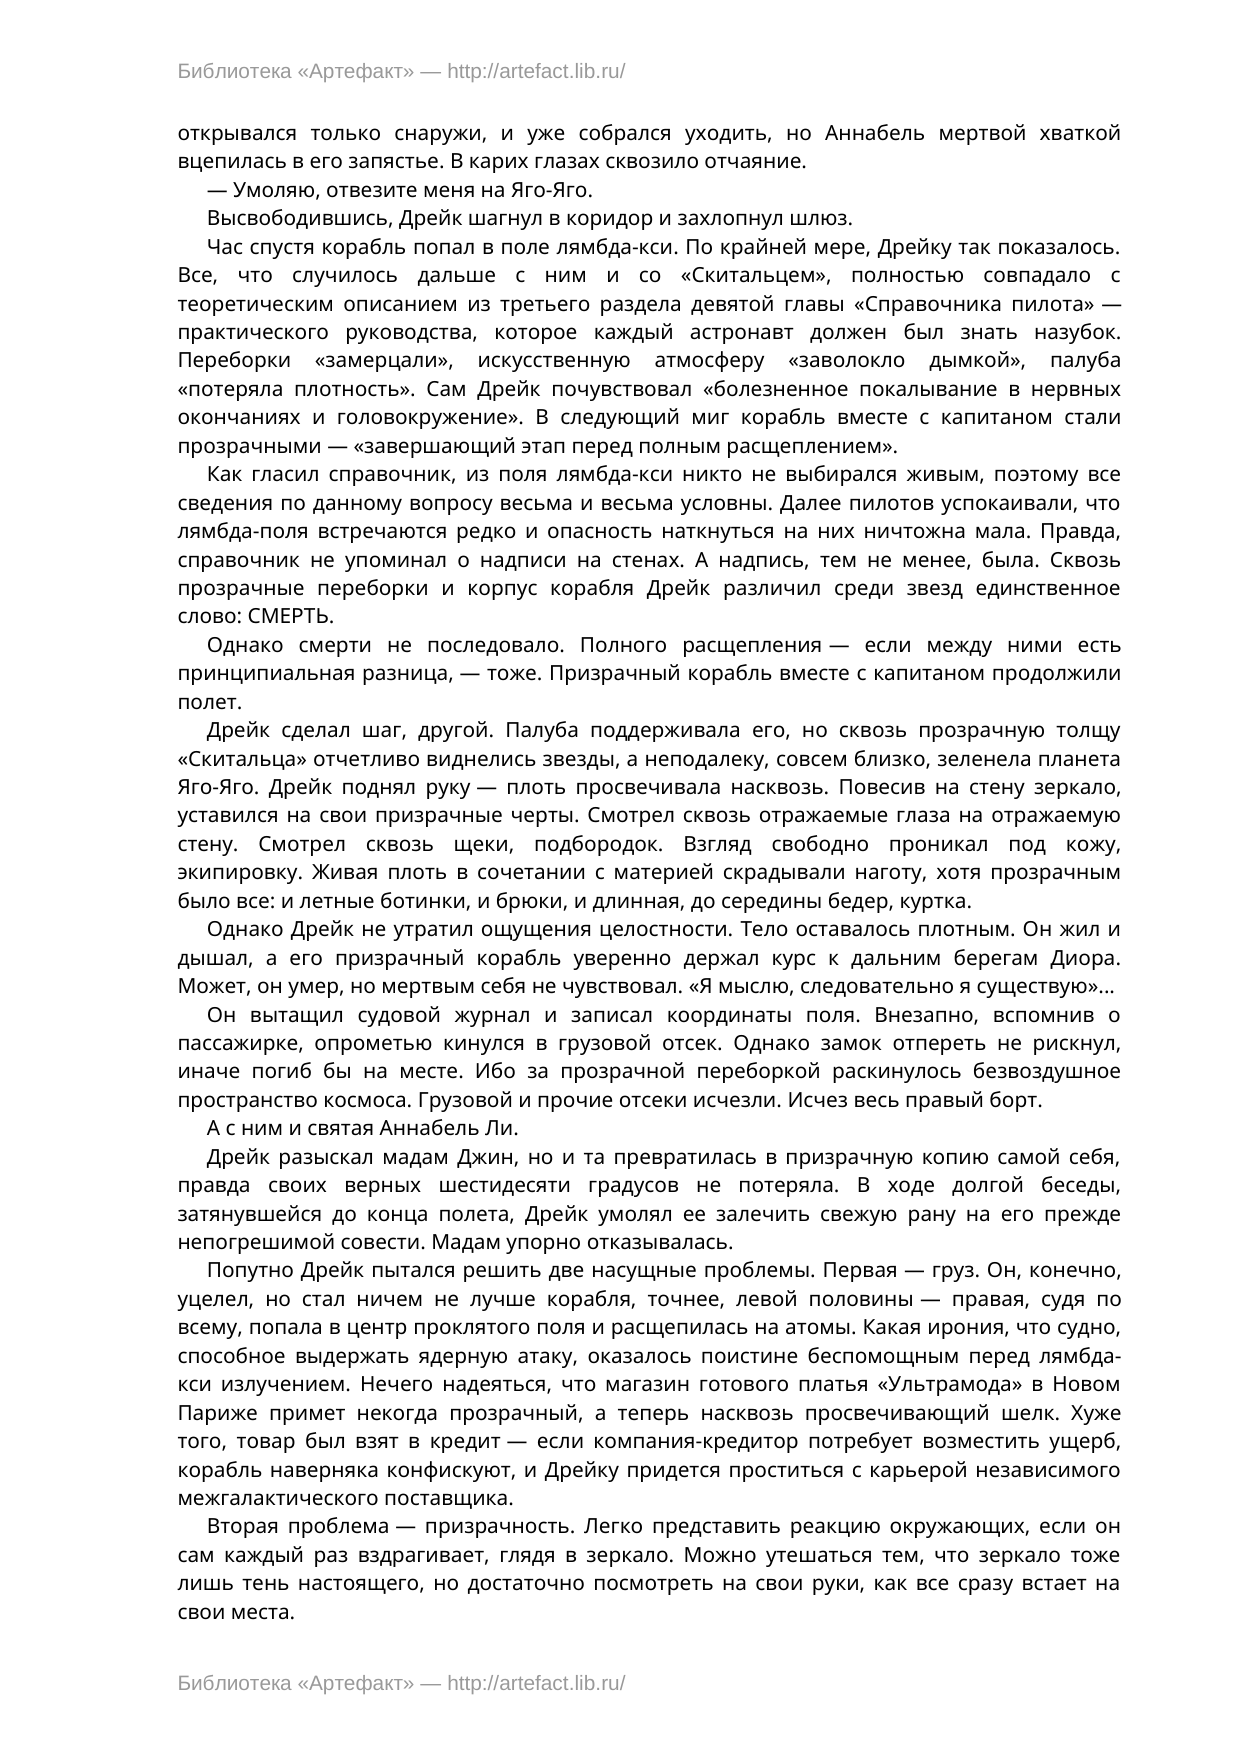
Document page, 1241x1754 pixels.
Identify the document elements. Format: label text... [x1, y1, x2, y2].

text Он вытащил судовой журнал и записал координаты поля. Внезапно, вспомнив о пассажирке, опрометью кинулся в грузовой отсек. Однако замок отпереть не рискнул, иначе погиб бы на месте. Ибо за прозрачной переборкой раскинулось безвоздушное пространство космоса. Грузовой и прочие отсеки исчезли. Исчез весь правый борт. [177, 1000, 1122, 1113]
text Попутно Дрейк пытался решить две насущные проблемы. Первая — груз. Он, конечно, уцелел, но стал ничем не лучше корабля, точнее, левой половины — правая, судя по всему, попала в центр проклятого поля и расщепилась на атомы. Какая ирония, что судно, способное выдержать ядерную атаку, оказалось поистине беспомощным перед лямбда-кси излучением. Нечего надеяться, что магазин готового платья «Ультрамода» в Новом Париже примет некогда прозрачный, а теперь насквозь просвечивающий шелк. Хуже того, товар был взят в кредит — если компания-кредитор потребует возместить ущерб, корабль наверняка конфискуют, и Дрейку придется проститься с карьерой независимого межгалактического поставщика. [177, 1256, 1122, 1512]
text Час спустя корабль попал в поле лямбда-кси. По крайней мере, Дрейку так показалось. Все, что случилось дальше с ним и со «Скитальцем», полностью совпадало с теоретическим описанием из третьего раздела девятой главы «Справочника пилота» — практического руководства, которое каждый астронавт должен был знать назубок. Переборки «замерцали», искусственную атмосферу «заволокло дымкой», палуба «потеряла плотность». Сам Дрейк почувствовал «болезненное покалывание в нервных окончаниях и головокружение». В следующий миг корабль вместе с капитаном стали прозрачными — «завершающий этап перед полным расщеплением». [177, 232, 1122, 459]
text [177, 118, 1122, 175]
text Высвободившись, Дрейк шагнул в коридор и захлопнул шлюз. [177, 203, 1122, 232]
text — Умоляю, отвезите меня на Яго-Яго. [177, 175, 1122, 203]
text Дрейк сделал шаг, другой. Палуба поддерживала его, но сквозь прозрачную толщу «Скитальца» отчетливо виднелись звезды, а неподалеку, совсем близко, зеленела планета Яго-Яго. Дрейк поднял руку — плоть просвечивала насквозь. Повесив на стену зеркало, уставился на свои призрачные черты. Смотрел сквозь отражаемые глаза на отражаемую стену. Смотрел сквозь щеки, подбородок. Взгляд свободно проникал под кожу, экипировку. Живая плоть в сочетании с материей скрадывали наготу, хотя прозрачным было все: и летные ботинки, и брюки, и длинная, до середины бедер, куртка. [177, 715, 1122, 914]
text А с ним и святая Аннабель Ли. [177, 1113, 1122, 1142]
text Однако смерти не последовало. Полного расщепления — если между ними есть принципиальная разница, — тоже. Призрачный корабль вместе с капитаном продолжили полет. [177, 630, 1122, 715]
text Как гласил справочник, из поля лямбда-кси никто не выбирался живым, поэтому все сведения по данному вопросу весьма и весьма условны. Далее пилотов успокаивали, что лямбда-поля встречаются редко и опасность наткнуться на них ничтожна мала. Правда, справочник не упоминал о надписи на стенах. А надпись, тем не менее, была. Сквозь прозрачные переборки и корпус корабля Дрейк различил среди звезд единственное слово: СМЕРТЬ. [177, 459, 1122, 630]
text Вторая проблема — призрачность. Легко представить реакцию окружающих, если он сам каждый раз вздрагивает, глядя в зеркало. Можно утешаться тем, что зеркало тоже лишь тень настоящего, но достаточно посмотреть на свои руки, как все сразу встает на свои места. [177, 1512, 1122, 1625]
text Однако Дрейк не утратил ощущения целостности. Тело оставалось плотным. Он жил и дышал, а его призрачный корабль уверенно держал курс к дальним берегам Диора. Может, он умер, но мертвым себя не чувствовал. «Я мыслю, следовательно я существую»... [177, 914, 1122, 1000]
text Дрейк разыскал мадам Джин, но и та превратилась в призрачную копию самой себя, правда своих верных шестидесяти градусов не потеряла. В ходе долгой беседы, затянувшейся до конца полета, Дрейк умолял ее залечить свежую рану на его прежде непогрешимой совести. Мадам упорно отказывалась. [177, 1142, 1122, 1256]
